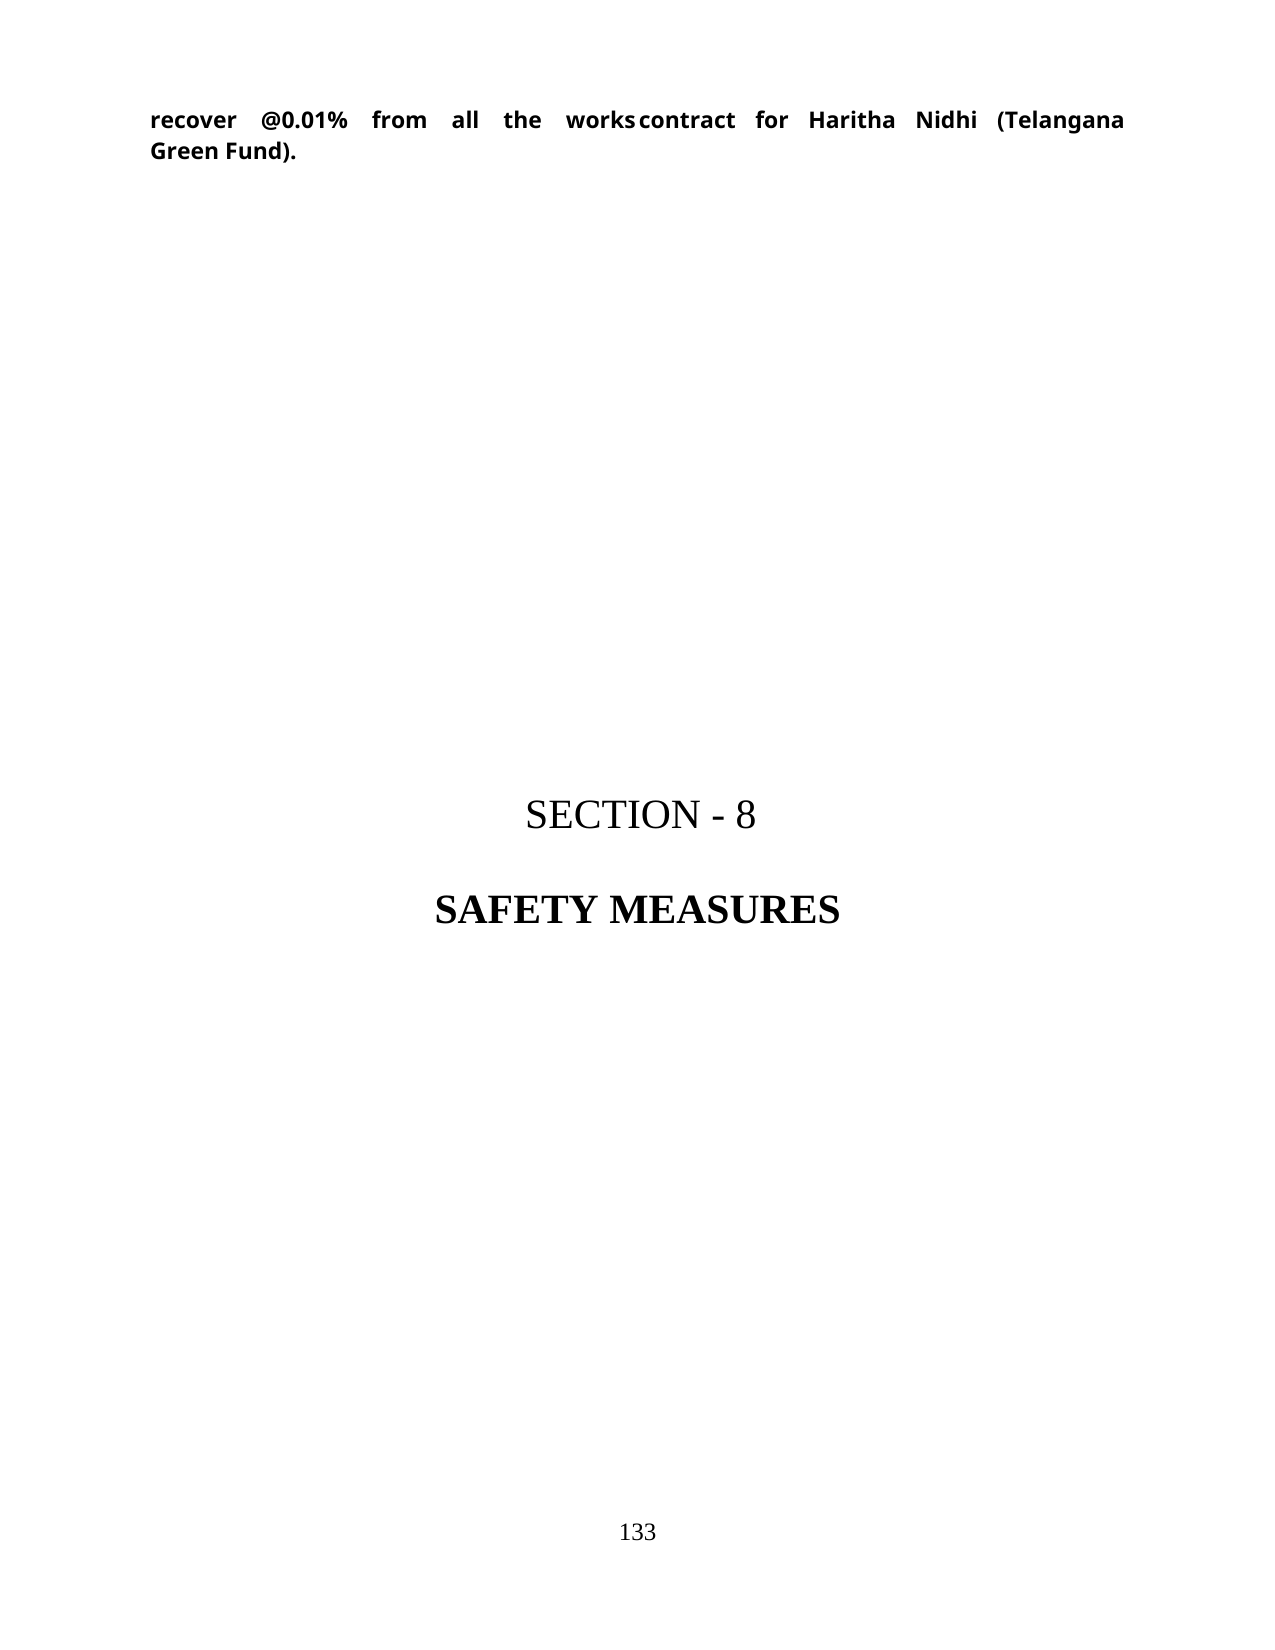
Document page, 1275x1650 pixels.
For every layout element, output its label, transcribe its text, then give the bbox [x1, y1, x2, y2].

text SAFETY MEASURES [150, 885, 1125, 933]
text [150, 104, 1125, 166]
subtitle SECTION - 8 [450, 789, 1125, 837]
